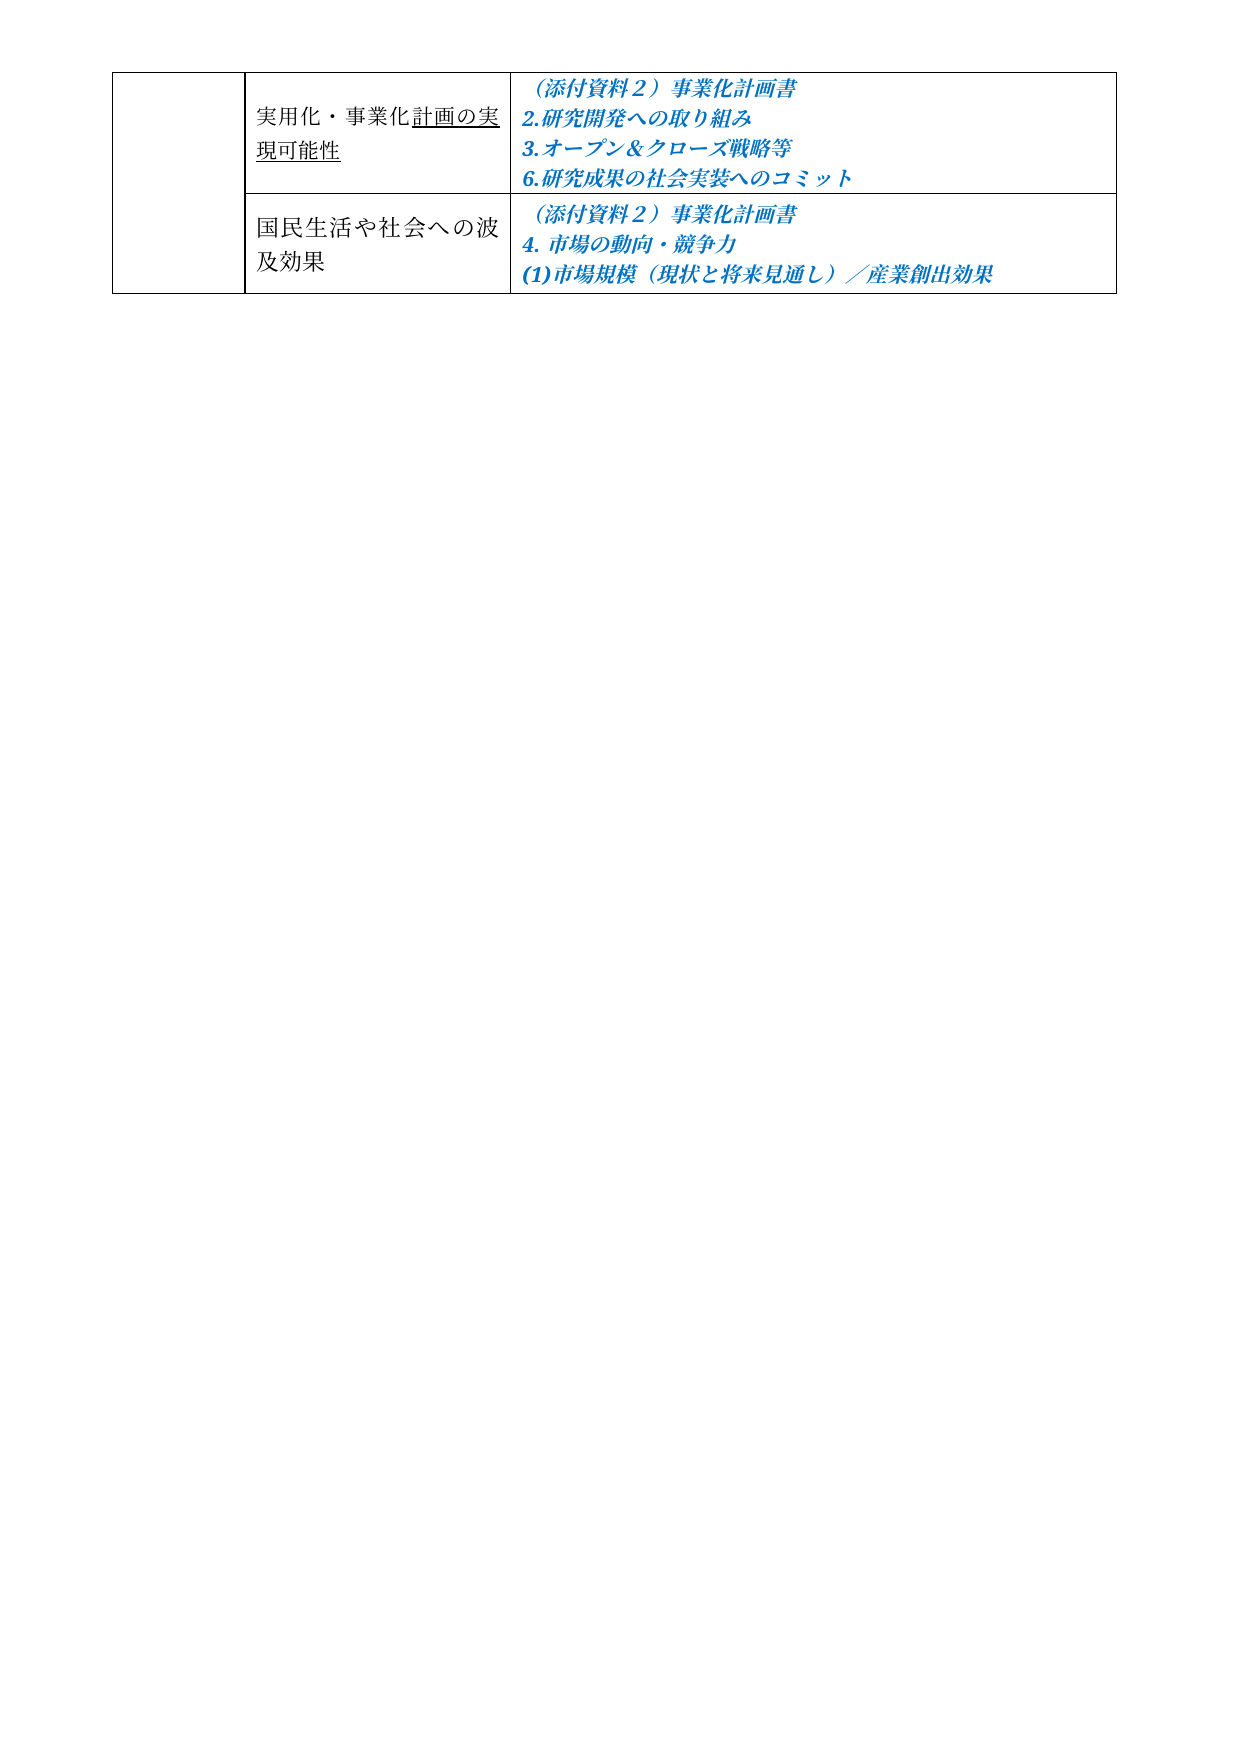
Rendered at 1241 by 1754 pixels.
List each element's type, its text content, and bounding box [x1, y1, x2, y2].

table_cell 国民生活や社会への波及効果 [246, 194, 510, 293]
table_cell （添付資料２）事業化計画書 4. 市場の動向・競争力 (1)市場規模（現状と将来見通し）／産業創出効果 [511, 194, 1116, 293]
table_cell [511, 73, 1116, 193]
table_cell 実用化・事業化計画の実現可能性 [246, 73, 510, 193]
